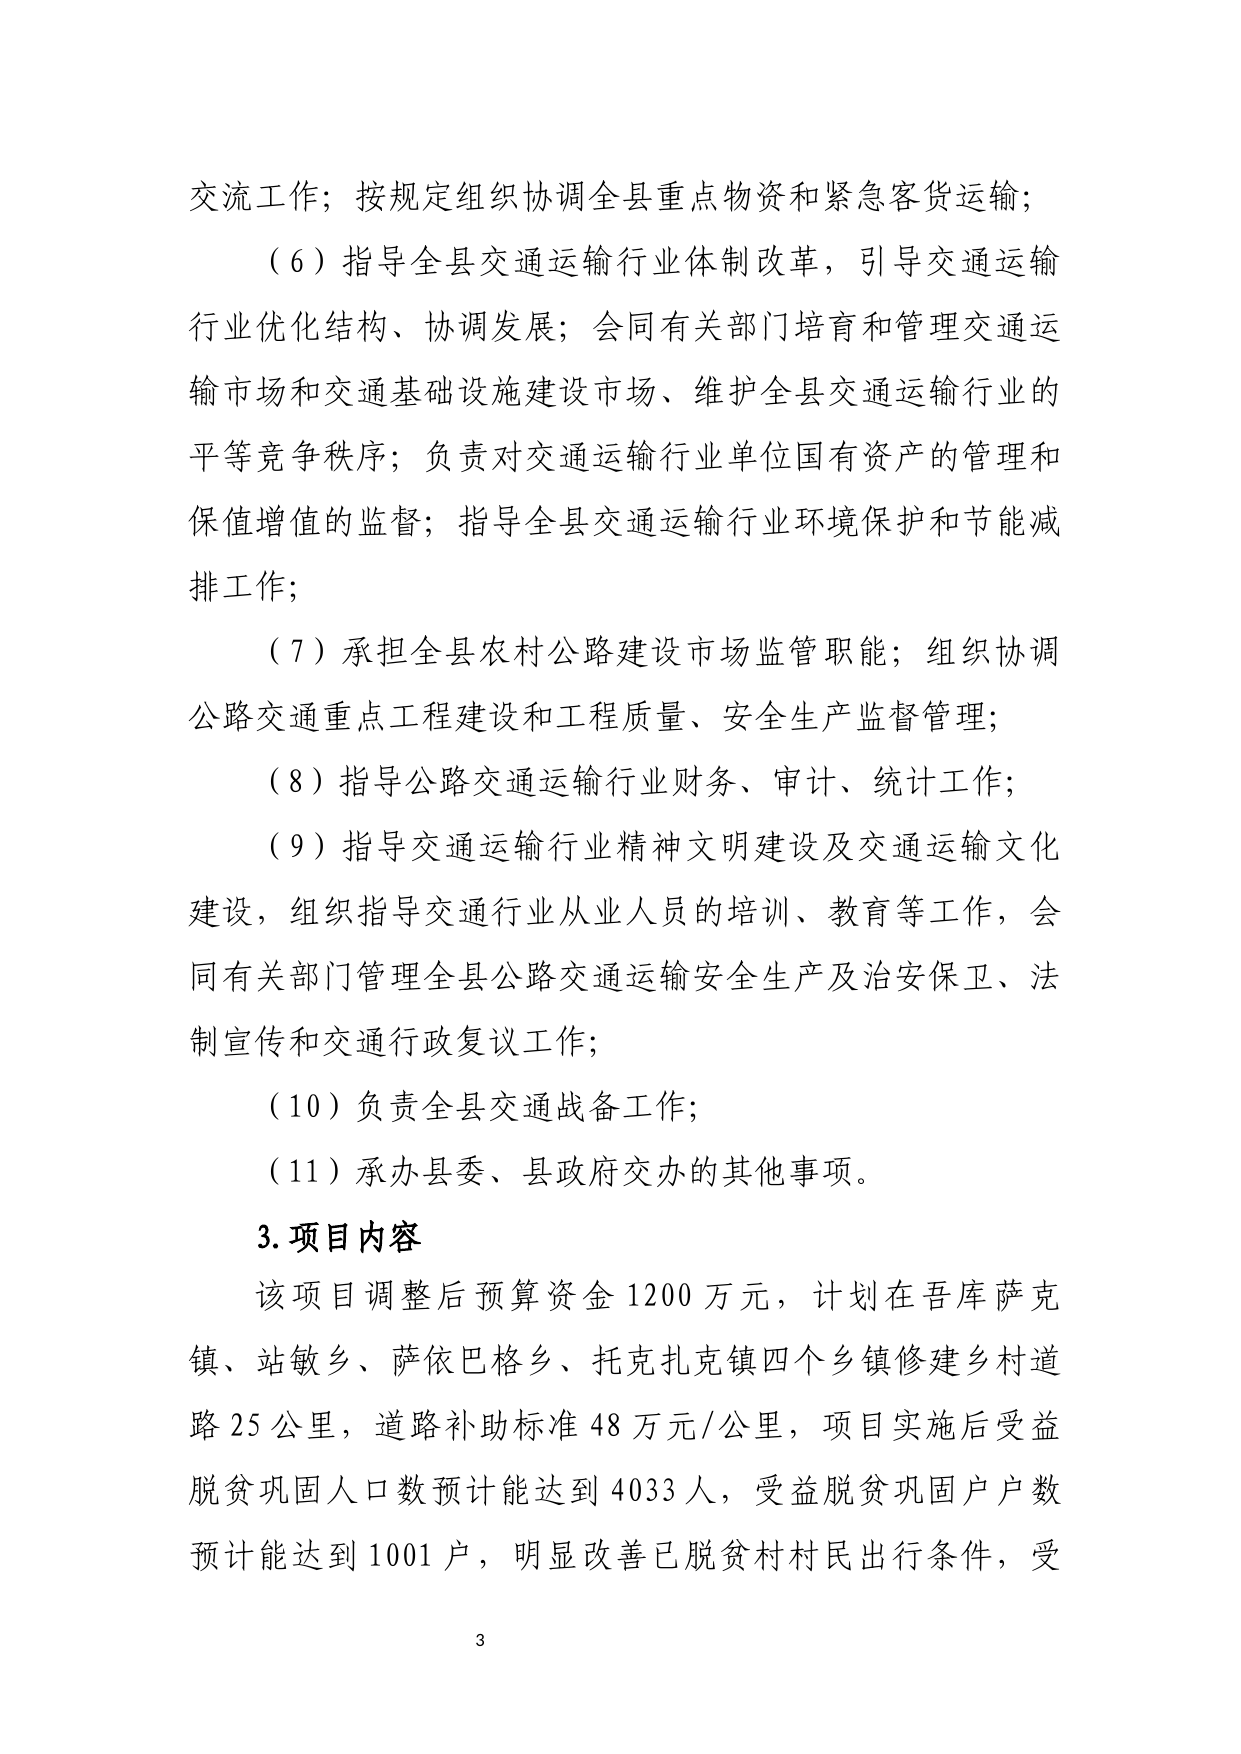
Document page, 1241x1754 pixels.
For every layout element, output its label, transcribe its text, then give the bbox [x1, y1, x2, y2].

text （11）承办县委、县政府交办的其他事项。 [187, 1137, 1063, 1202]
list 3.项目内容 [187, 1202, 1063, 1260]
text （9）指导交通运输行业精神文明建设及交通运输文化建设，组织指导交通行业从业人员的培训、教育等工作，会同有关部门管理全县公路交通运输安全生产及治安保卫、法制宣传和交通行政复议工作； [187, 812, 1063, 1072]
text （10）负责全县交通战备工作； [187, 1072, 1063, 1137]
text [187, 162, 1063, 227]
text （8）指导公路交通运输行业财务、审计、统计工作； [187, 747, 1063, 812]
text （7）承担全县农村公路建设市场监管职能；组织协调公路交通重点工程建设和工程质量、安全生产监督管理； [187, 617, 1063, 747]
text （6）指导全县交通运输行业体制改革，引导交通运输行业优化结构、协调发展；会同有关部门培育和管理交通运输市场和交通基础设施建设市场、维护全县交通运输行业的平等竞争秩序；负责对交通运输行业单位国有资产的管理和保值增值的监督；指导全县交通运输行业环境保护和节能减排工作； [187, 227, 1063, 617]
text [187, 1260, 1063, 1585]
